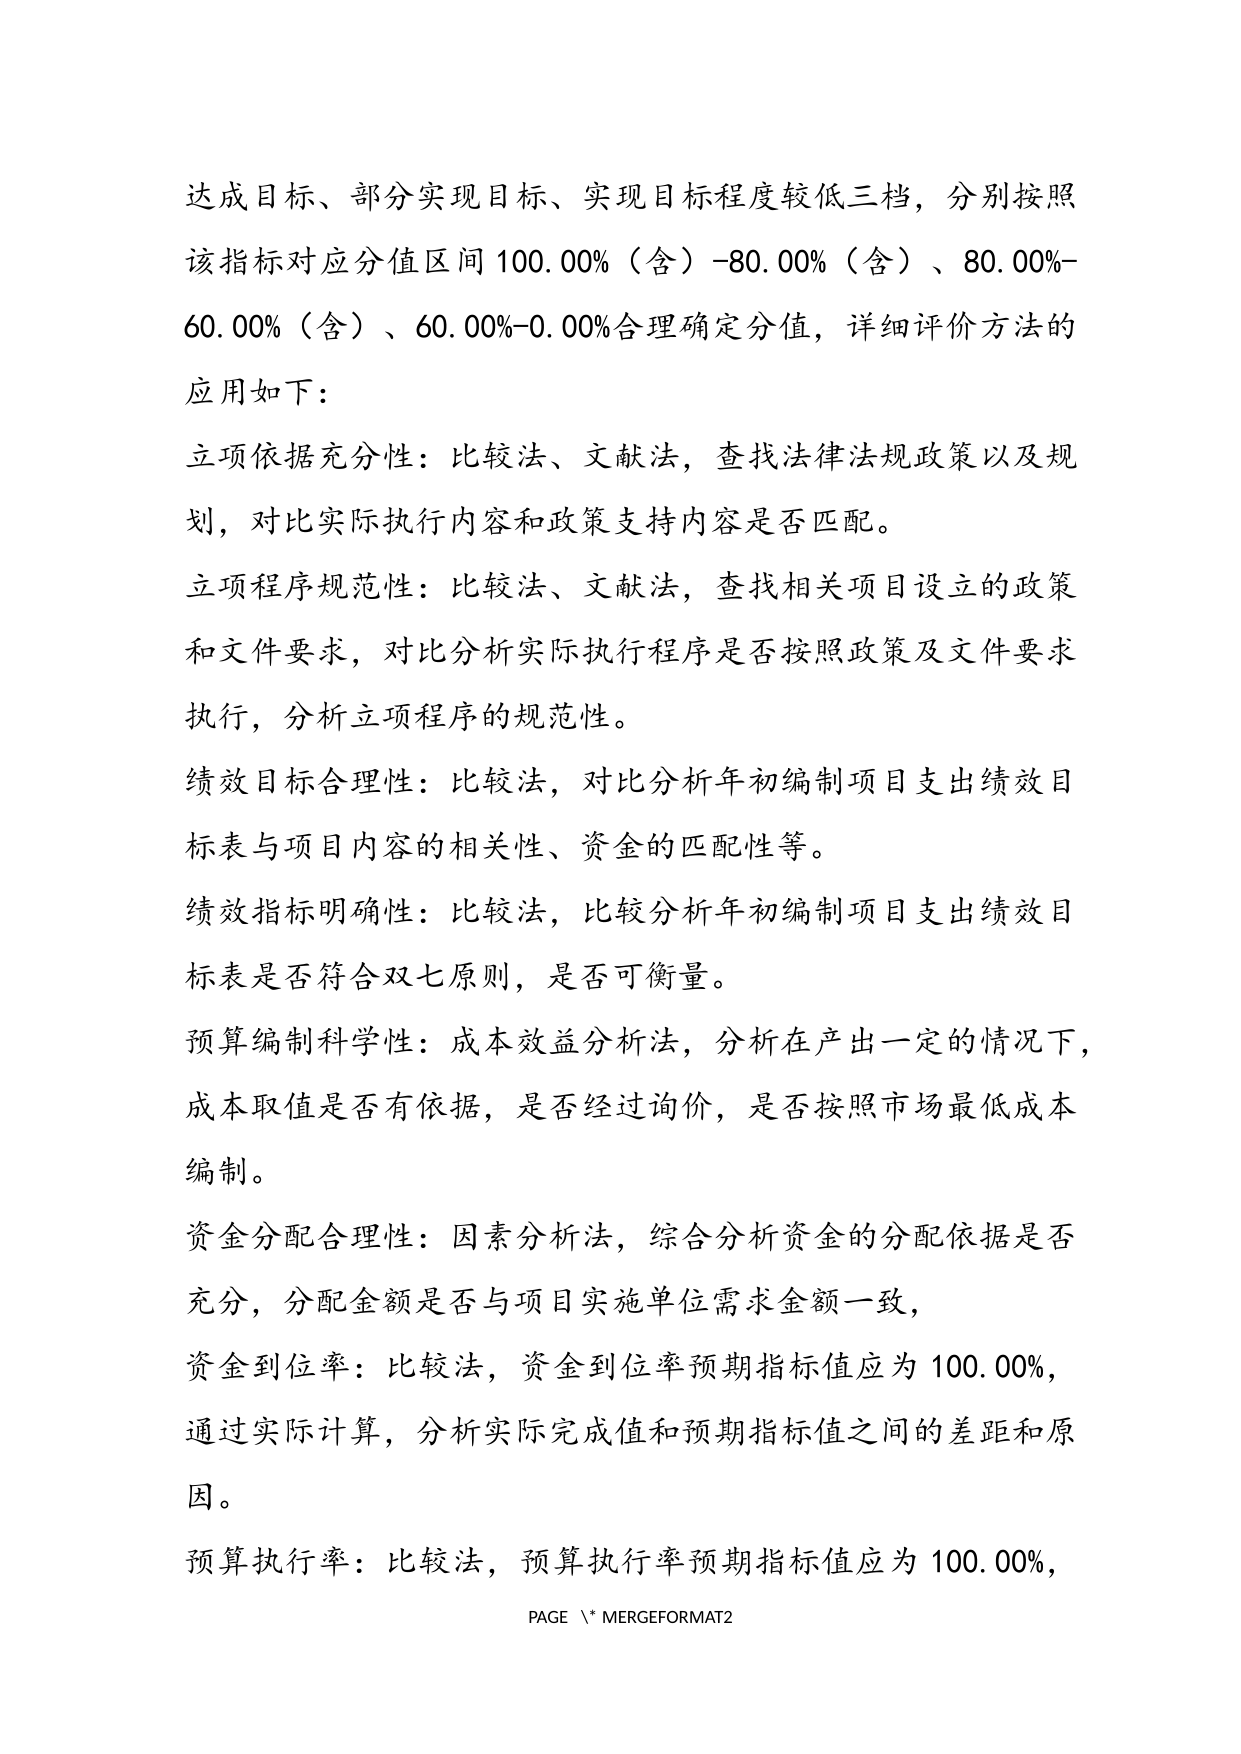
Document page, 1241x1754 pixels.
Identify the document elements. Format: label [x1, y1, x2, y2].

text [183, 162, 1078, 1592]
